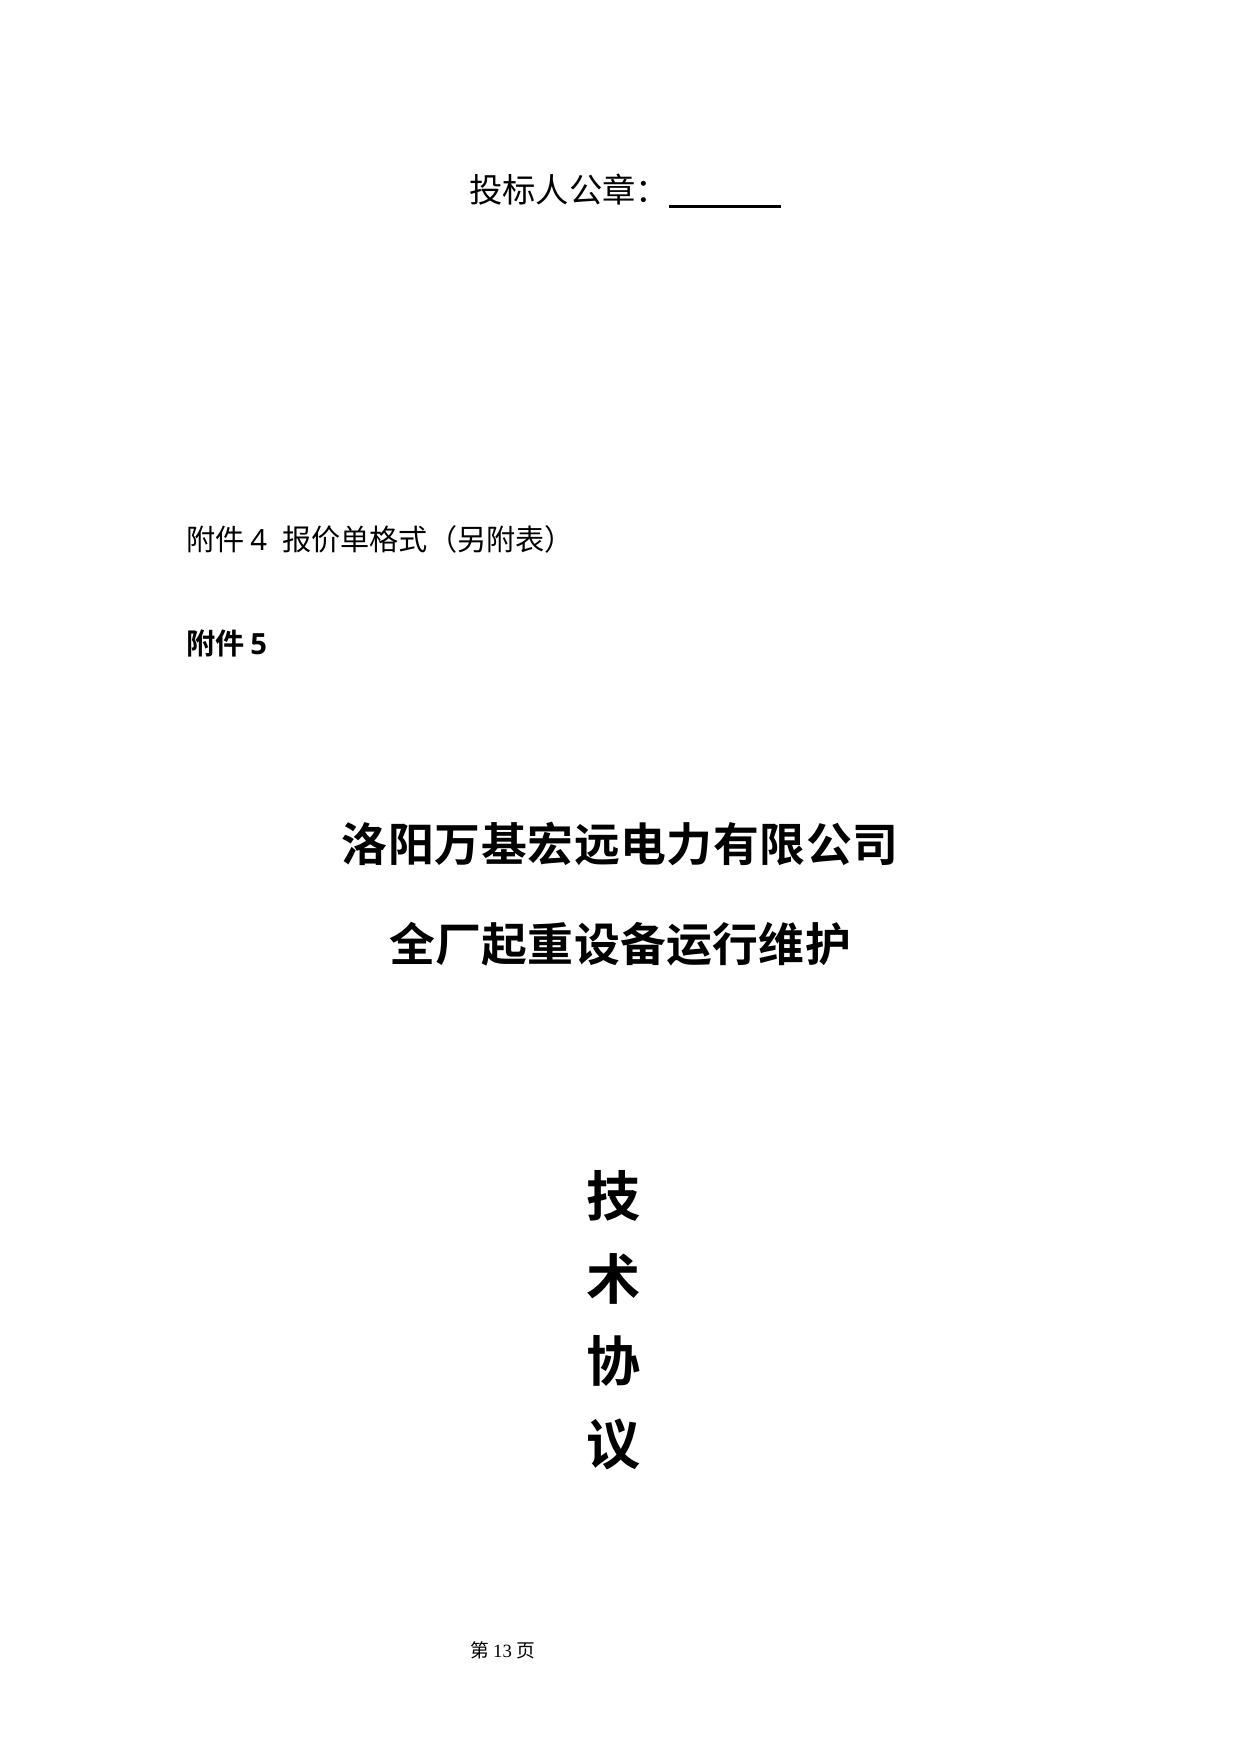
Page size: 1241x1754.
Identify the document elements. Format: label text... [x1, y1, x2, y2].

text 附件4 报价单格式（另附表） [186, 509, 1054, 561]
text 投标人公章： [261, 149, 1054, 216]
text 附件5 [186, 620, 1054, 663]
text 全厂起重设备运行维护 [186, 908, 1054, 974]
text 洛阳万基宏远电力有限公司 [186, 808, 1054, 875]
